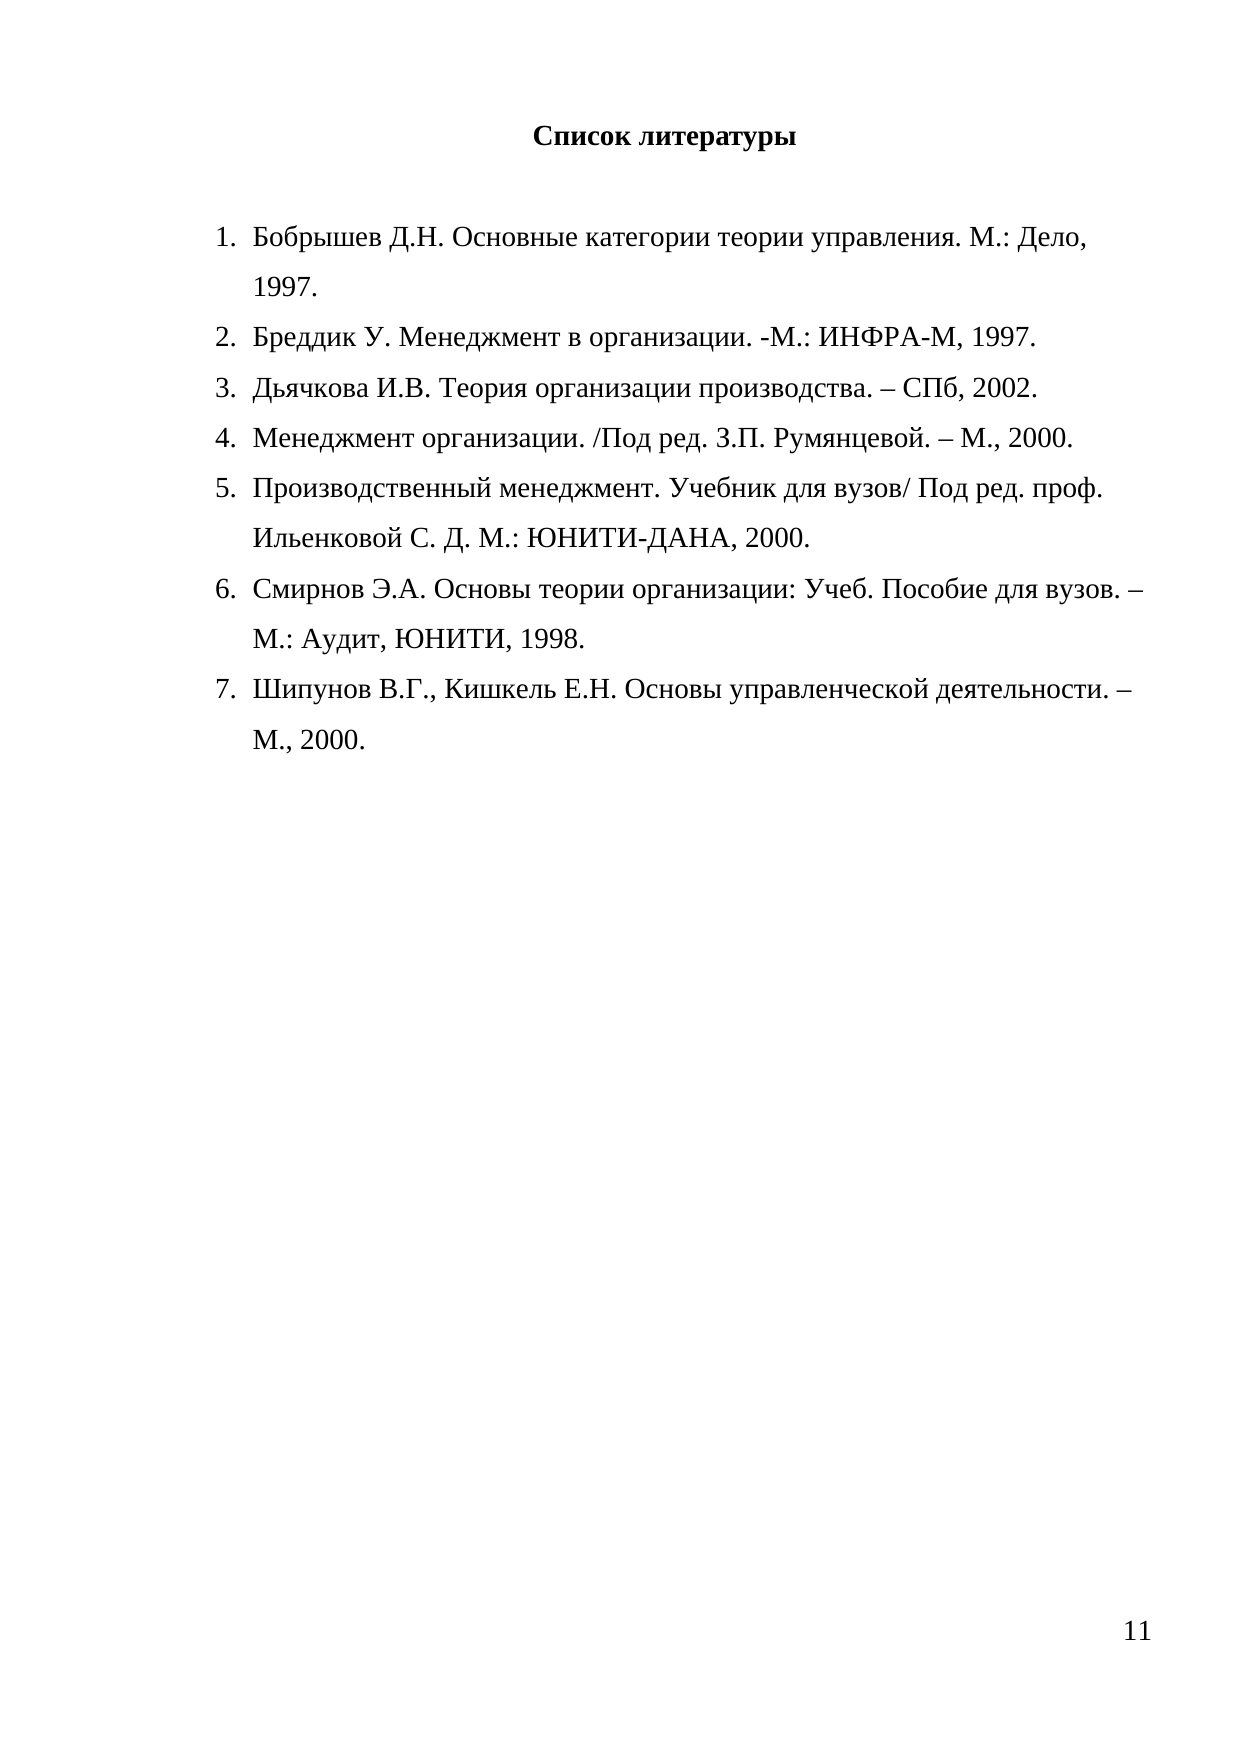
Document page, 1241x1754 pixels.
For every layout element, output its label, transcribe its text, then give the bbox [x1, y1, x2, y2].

list Дьячкова И.В. Теория организации производства. – СПб, 2002. [215, 370, 1152, 403]
list Менеджмент организации. /Под ред. З.П. Румянцевой. – М., 2000. [215, 420, 1152, 453]
list Производственный менеджмент. Учебник для вузов/ Под ред. проф. Ильенковой С. Д. М.: ЮНИТИ-ДАНА, 2000. [215, 470, 1152, 554]
subtitle Список литературы [177, 118, 1152, 152]
list Бреддик У. Менеджмент в организации. -М.: ИНФРА-М, 1997. [215, 319, 1152, 353]
list Смирнов Э.А. Основы теории организации: Учеб. Пособие для вузов. – М.: Аудит, ЮНИТИ, 1998. [215, 571, 1152, 655]
list Шипунов В.Г., Кишкель Е.Н. Основы управленческой деятельности. – М., 2000. [215, 672, 1152, 755]
list Бобрышев Д.Н. Основные категории теории управления. М.: Дело, 1997. [215, 219, 1152, 303]
